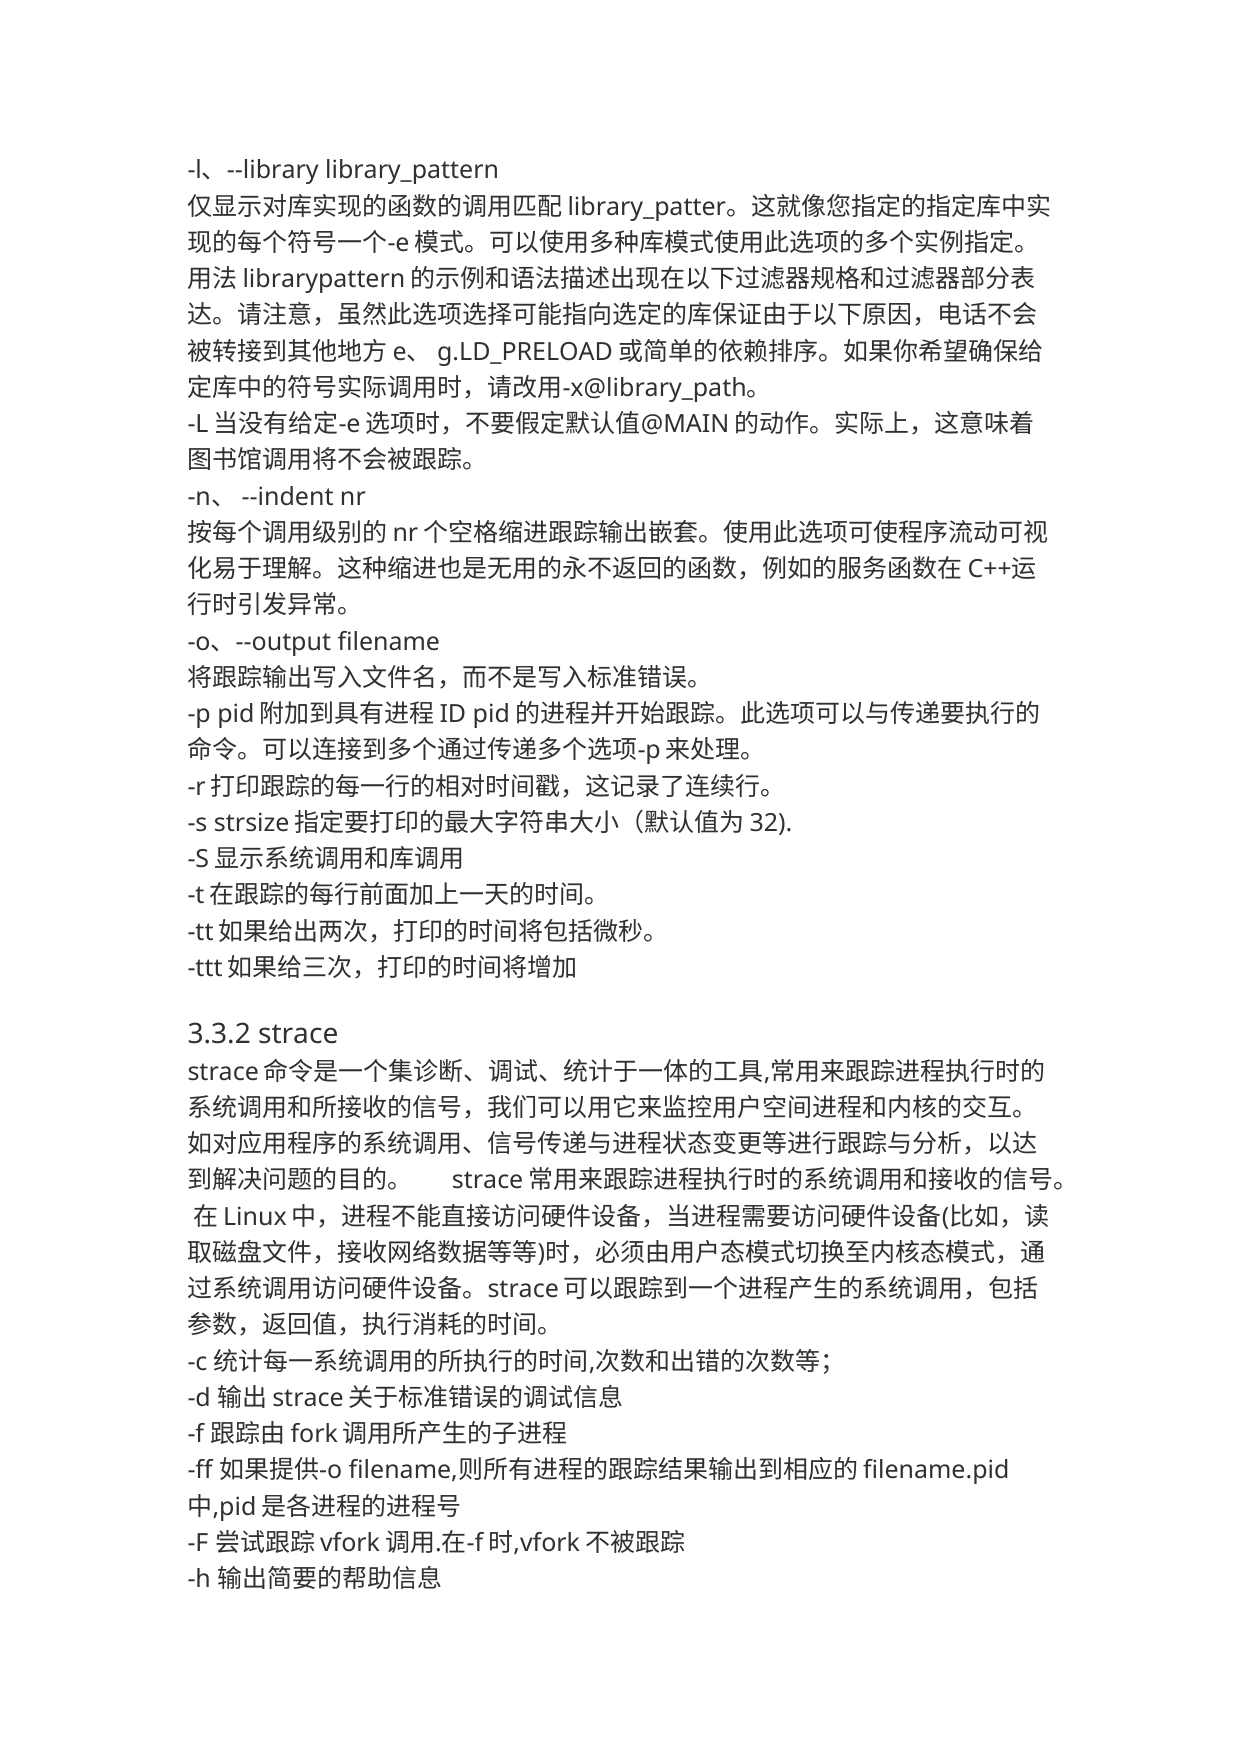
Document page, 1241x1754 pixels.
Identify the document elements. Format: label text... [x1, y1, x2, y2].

text 3.3.2 strace [187, 1013, 1053, 1051]
text -S显示系统调用和库调用 [187, 839, 1053, 875]
text -F 尝试跟踪vfork调用.在-f时,vfork不被跟踪 [187, 1522, 1053, 1559]
text -l、--library library_pattern [187, 150, 1053, 186]
text strace命令是一个集诊断、调试、统计于一体的工具,常用来跟踪进程执行时的系统调用和所接收的信号，我们可以用它来监控用户空间进程和内核的交互。如对应用程序的系统调用、信号传递与进程状态变更等进行跟踪与分析，以达到解决问题的目的。 strace常用来跟踪进程执行时的系统调用和接收的信号。 在Linux中，进程不能直接访问硬件设备，当进程需要访问硬件设备(比如，读取磁盘文件，接收网络数据等等)时，必须由用户态模式切换至内核态模式，通过系统调用访问硬件设备。strace可以跟踪到一个进程产生的系统调用，包括参数，返回值，执行消耗的时间。 [187, 1051, 1053, 1341]
text -tt如果给出两次，打印的时间将包括微秒。 [187, 911, 1053, 947]
text -r打印跟踪的每一行的相对时间戳，这记录了连续行。 [187, 766, 1053, 802]
text -s strsize指定要打印的最大字符串大小（默认值为32). [187, 802, 1053, 839]
text 将跟踪输出写入文件名，而不是写入标准错误。 [187, 657, 1053, 694]
text -ff 如果提供-o filename,则所有进程的跟踪结果输出到相应的filename.pid中,pid是各进程的进程号 [187, 1450, 1053, 1522]
text 仅显示对库实现的函数的调用匹配library_patter。这就像您指定的指定库中实现的每个符号一个-e模式。可以使用多种库模式使用此选项的多个实例指定。用法librarypattern的示例和语法描述出现在以下过滤器规格和过滤器部分表达。请注意，虽然此选项选择可能指向选定的库保证由于以下原因，电话不会被转接到其他地方e、 g.LD_PRELOAD或简单的依赖排序。如果你希望确保给定库中的符号实际调用时，请改用-x@library_path。 [187, 186, 1053, 404]
text -n、 --indent nr [187, 476, 1053, 512]
text -f 跟踪由fork调用所产生的子进程 [187, 1414, 1053, 1450]
text -ttt如果给三次，打印的时间将增加 [187, 947, 1053, 984]
text -o、--output filename [187, 621, 1053, 657]
text -h 输出简要的帮助信息 [187, 1559, 1053, 1595]
text 按每个调用级别的nr个空格缩进跟踪输出嵌套。使用此选项可使程序流动可视化易于理解。这种缩进也是无用的永不返回的函数，例如的服务函数在C++运行时引发异常。 [187, 512, 1053, 621]
text -t在跟踪的每行前面加上一天的时间。 [187, 875, 1053, 911]
text -d 输出strace关于标准错误的调试信息 [187, 1377, 1053, 1414]
text -c 统计每一系统调用的所执行的时间,次数和出错的次数等； [187, 1341, 1053, 1377]
text -L当没有给定-e选项时，不要假定默认值@MAIN的动作。实际上，这意味着图书馆调用将不会被跟踪。 [187, 404, 1053, 476]
text -p pid附加到具有进程ID pid的进程并开始跟踪。此选项可以与传递要执行的命令。可以连接到多个通过传递多个选项-p来处理。 [187, 694, 1053, 766]
